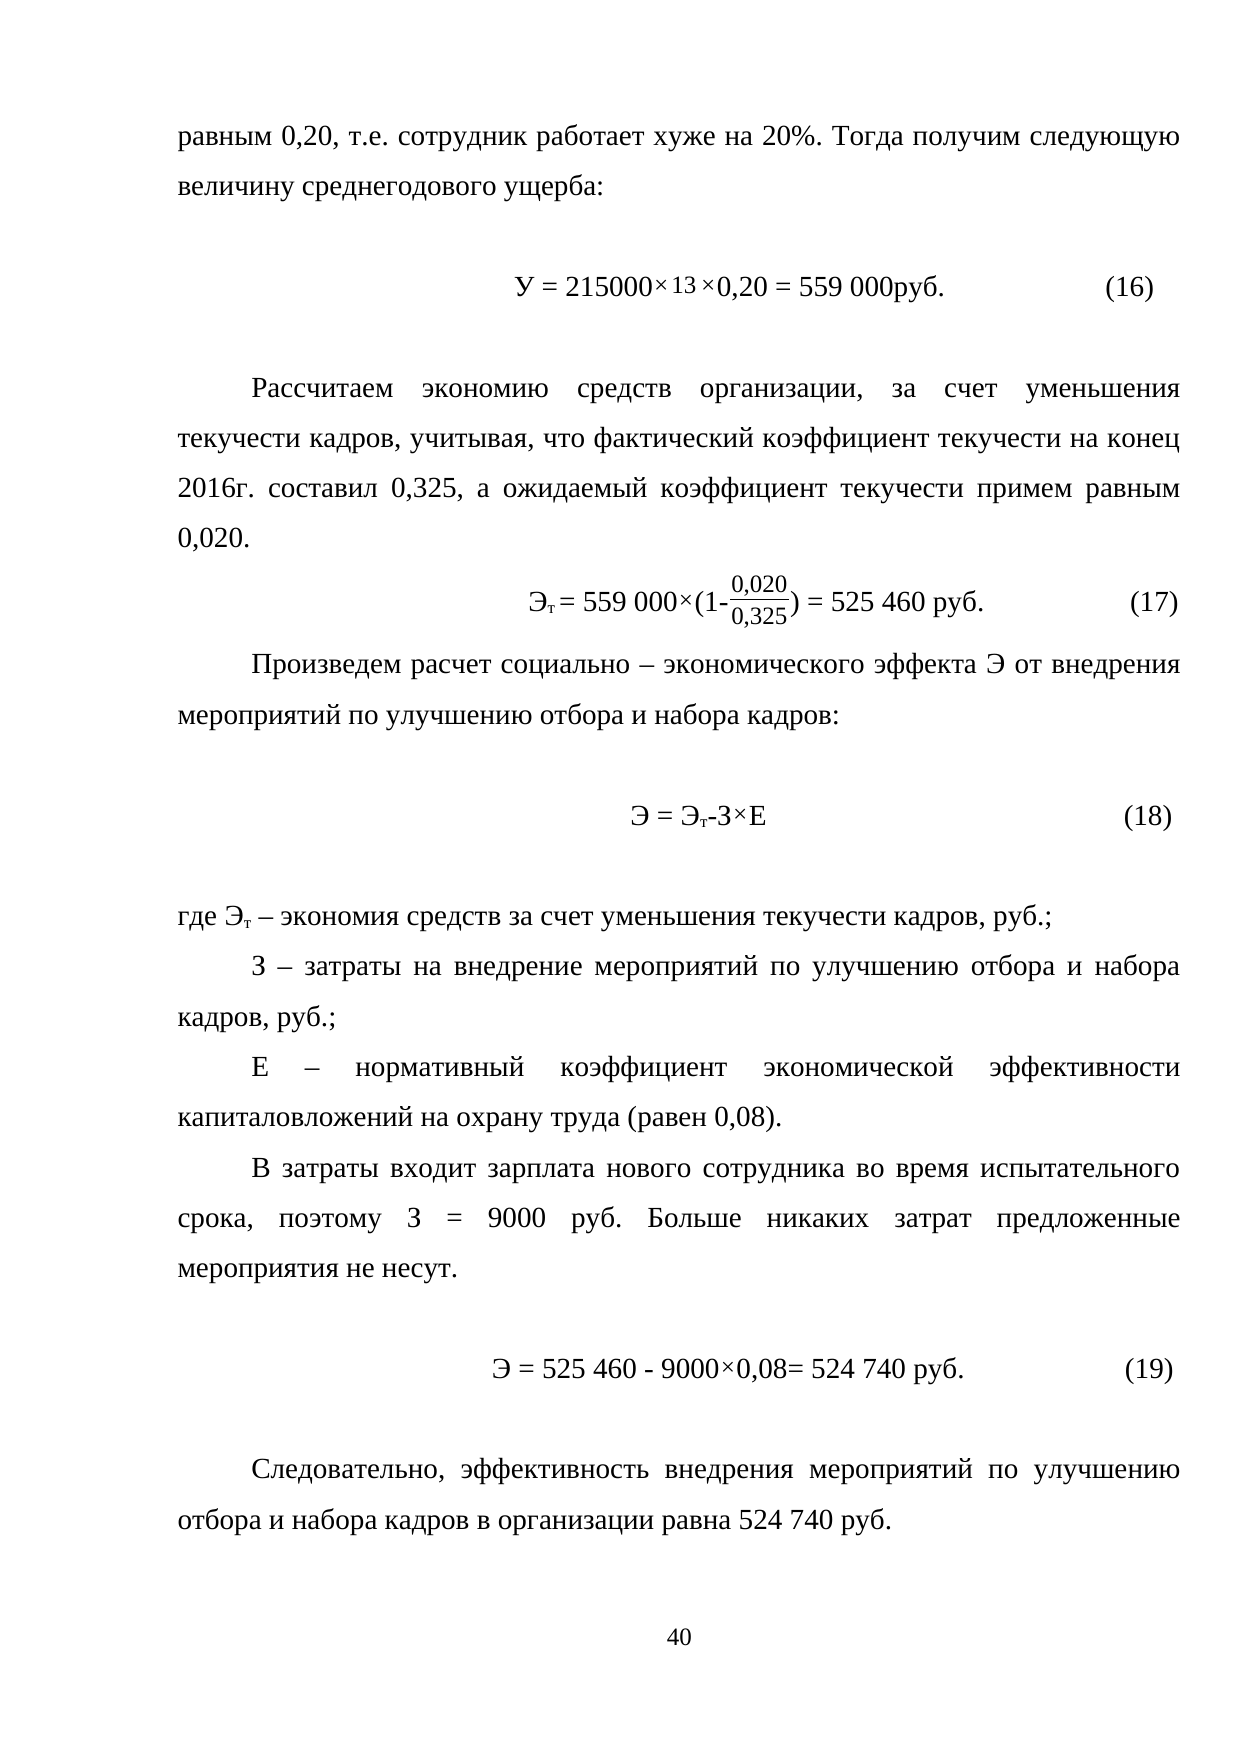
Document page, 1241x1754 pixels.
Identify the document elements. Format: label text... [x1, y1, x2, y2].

text где Эт – экономия средств за счет уменьшения текучести кадров, руб.; [177, 898, 1181, 932]
text У = 2150000,20 = 559 000руб. (16) [177, 269, 1181, 303]
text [177, 118, 1181, 202]
text Э = 525 460 - 90000,08= 524 740 руб. (19) [177, 1351, 1181, 1384]
text В затраты входит зарплата нового сотрудника во время испытательного срока, поэтому З = 9000 руб. Больше никаких затрат предложенные мероприятия не несут. [177, 1150, 1181, 1284]
text Следовательно, эффективность внедрения мероприятий по улучшению отбора и набора кадров в организации равна 524 740 руб. [177, 1452, 1181, 1536]
text Э = Эт-ЗE (18) [177, 798, 1181, 831]
text З – затраты на внедрение мероприятий по улучшению отбора и набора кадров, руб.; [177, 948, 1181, 1032]
text Эт = 559 000(1-) = 525 460 руб. (17) [177, 571, 1181, 630]
text Е – нормативный коэффициент экономической эффективности капиталовложений на охрану труда (равен 0,08). [177, 1049, 1181, 1133]
text Рассчитаем экономию средств организации, за счет уменьшения текучести кадров, учитывая, что фактический коэффициент текучести на конец 2016г. составил 0,325, а ожидаемый коэффициент текучести примем равным 0,020. [177, 370, 1181, 554]
text Произведем расчет социально – экономического эффекта Э от внедрения мероприятий по улучшению отбора и набора кадров: [177, 647, 1181, 731]
